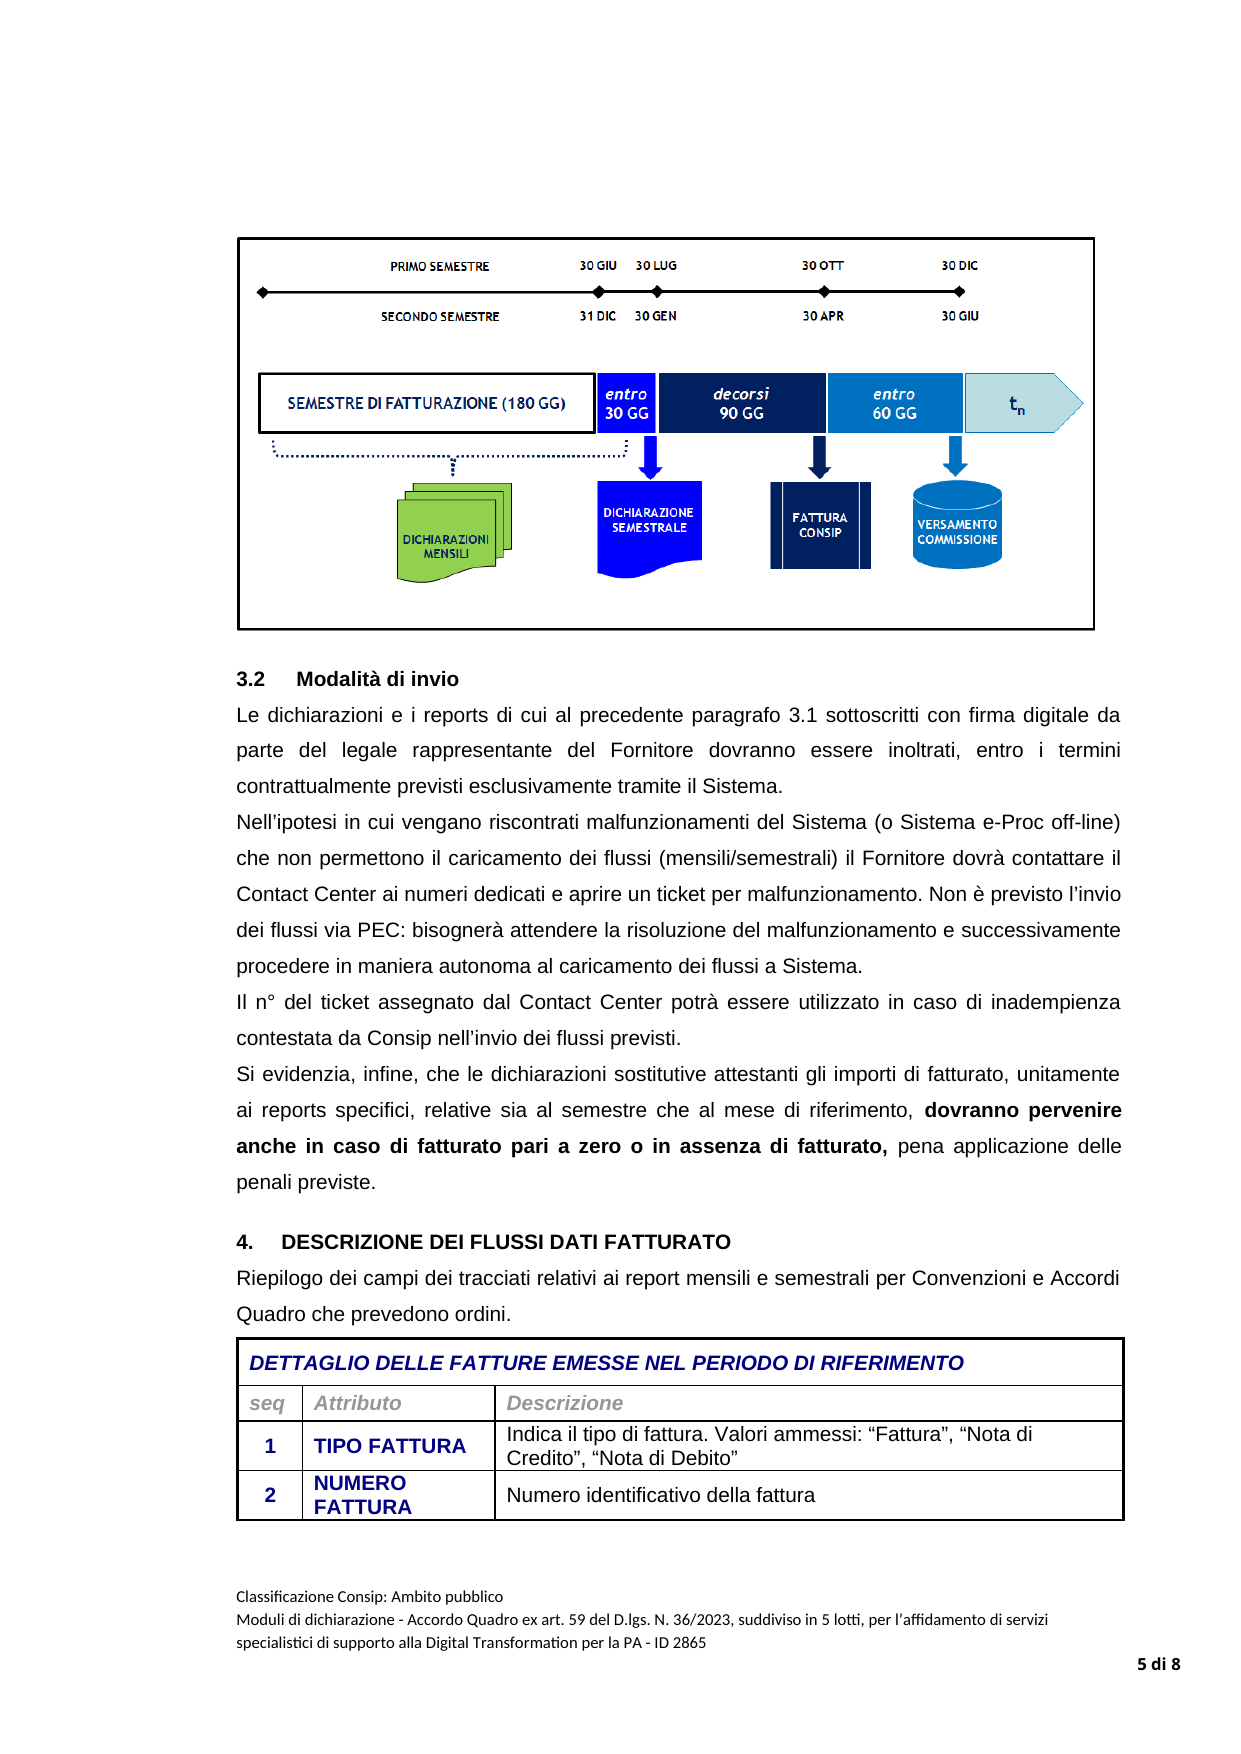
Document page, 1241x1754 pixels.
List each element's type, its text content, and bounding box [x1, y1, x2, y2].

text Si evidenzia, infine, che le dichiarazioni sostitutive attestanti gli importi di fatturato, unitamente ai reports specifici, relative sia al semestre che al mese di riferimento, dovranno pervenire anche in caso di fatturato pari a zero o in assenza di fatturato, pena applicazione delle penali previste. [236, 1062, 1122, 1193]
table_cell TIPO FATTURA [303, 1422, 494, 1469]
text Il n° del ticket assegnato dal Contact Center potrà essere utilizzato in caso di inadempienza contestata da Consip nell’invio dei flussi previsti. [236, 990, 1122, 1050]
table_cell Attributo [303, 1386, 494, 1420]
text Le dichiarazioni e i reports di cui al precedente paragrafo 3.1 sottoscritti con firma digitale da parte del legale rappresentante del Fornitore dovranno essere inoltrati, entro i termini contrattualmente previsti esclusivamente tramite il Sistema. [236, 702, 1122, 798]
table_cell NUMERO FATTURA [303, 1471, 494, 1519]
picture [236, 236, 1095, 631]
text Riepilogo dei campi dei tracciati relativi ai report mensili e semestrali per Convenzioni e Accordi Quadro che prevedono ordini. [236, 1265, 1122, 1325]
table_cell 2 [239, 1471, 302, 1519]
table_cell Indica il tipo di fattura. Valori ammessi: “Fattura”, “Nota di Credito”, “Nota di Debito” [496, 1422, 1122, 1469]
table_cell Descrizione [496, 1386, 1122, 1420]
table_header DETTAGLIO DELLE FATTURE EMESSE NEL PERIODO DI RIFERIMENTO [239, 1340, 1122, 1384]
subtitle DESCRIZIONE DEI FLUSSI DATI FATTURATO [236, 1229, 1122, 1253]
text Nell’ipotesi in cui vengano riscontrati malfunzionamenti del Sistema (o Sistema e-Proc off-line) che non permettono il caricamento dei flussi (mensili/semestrali) il Fornitore dovrà contattare il Contact Center ai numeri dedicati e aprire un ticket per malfunzionamento. Non è previsto l’invio dei flussi via PEC: bisognerà attendere la risoluzione del malfunzionamento e successivamente procedere in maniera autonoma al caricamento dei flussi a Sistema. [236, 810, 1122, 978]
table_cell seq [239, 1386, 302, 1420]
table_cell Numero identificativo della fattura [496, 1471, 1122, 1519]
table_cell 1 [239, 1422, 302, 1469]
subtitle 3.2 Modalità di invio [236, 666, 1122, 690]
